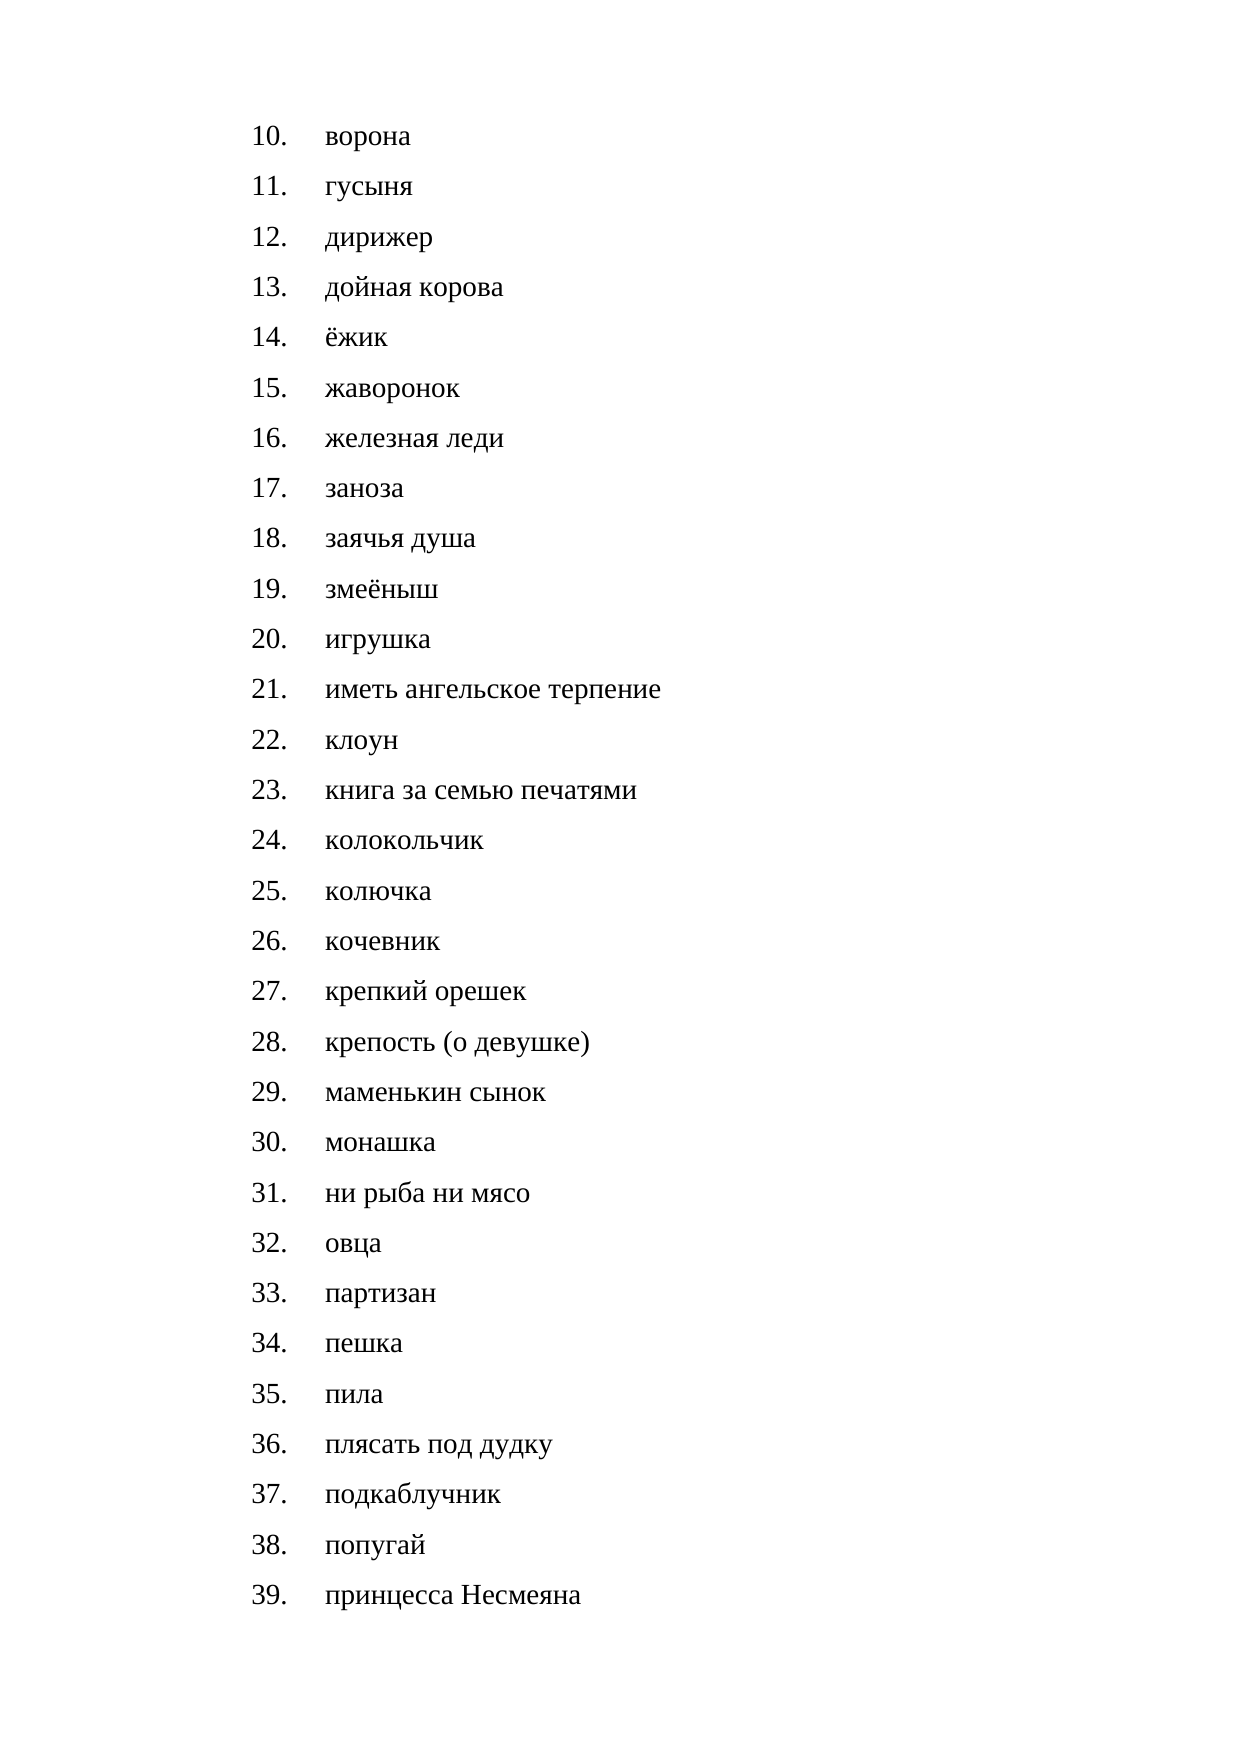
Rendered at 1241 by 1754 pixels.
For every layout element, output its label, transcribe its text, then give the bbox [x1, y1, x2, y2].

list клоун [177, 722, 1152, 755]
list ёжик [177, 319, 1152, 353]
list попугай [177, 1527, 1152, 1560]
list железная леди [177, 420, 1152, 453]
list ни рыба ни мясо [177, 1175, 1152, 1208]
list пила [177, 1376, 1152, 1409]
list подкаблучник [177, 1477, 1152, 1510]
list крепкий орешек [177, 973, 1152, 1007]
list пешка [177, 1326, 1152, 1359]
list маменькин сынок [177, 1074, 1152, 1108]
list игрушка [177, 621, 1152, 655]
list принцесса Несмеяна [177, 1577, 1152, 1611]
list крепость (о девушке) [177, 1024, 1152, 1057]
list дирижер [177, 219, 1152, 252]
list колокольчик [177, 822, 1152, 856]
list колючка [177, 873, 1152, 906]
list овца [177, 1225, 1152, 1258]
list кочевник [177, 923, 1152, 957]
list жаворонок [177, 370, 1152, 403]
list книга за семью печатями [177, 772, 1152, 806]
list дойная корова [177, 269, 1152, 303]
list монашка [177, 1124, 1152, 1158]
list заячья душа [177, 521, 1152, 554]
list гусыня [177, 168, 1152, 202]
list заноза [177, 470, 1152, 504]
list ворона [177, 118, 1152, 152]
list плясать под дудку [177, 1426, 1152, 1460]
list змеёныш [177, 571, 1152, 604]
list иметь ангельское терпение [177, 672, 1152, 705]
list партизан [177, 1275, 1152, 1309]
